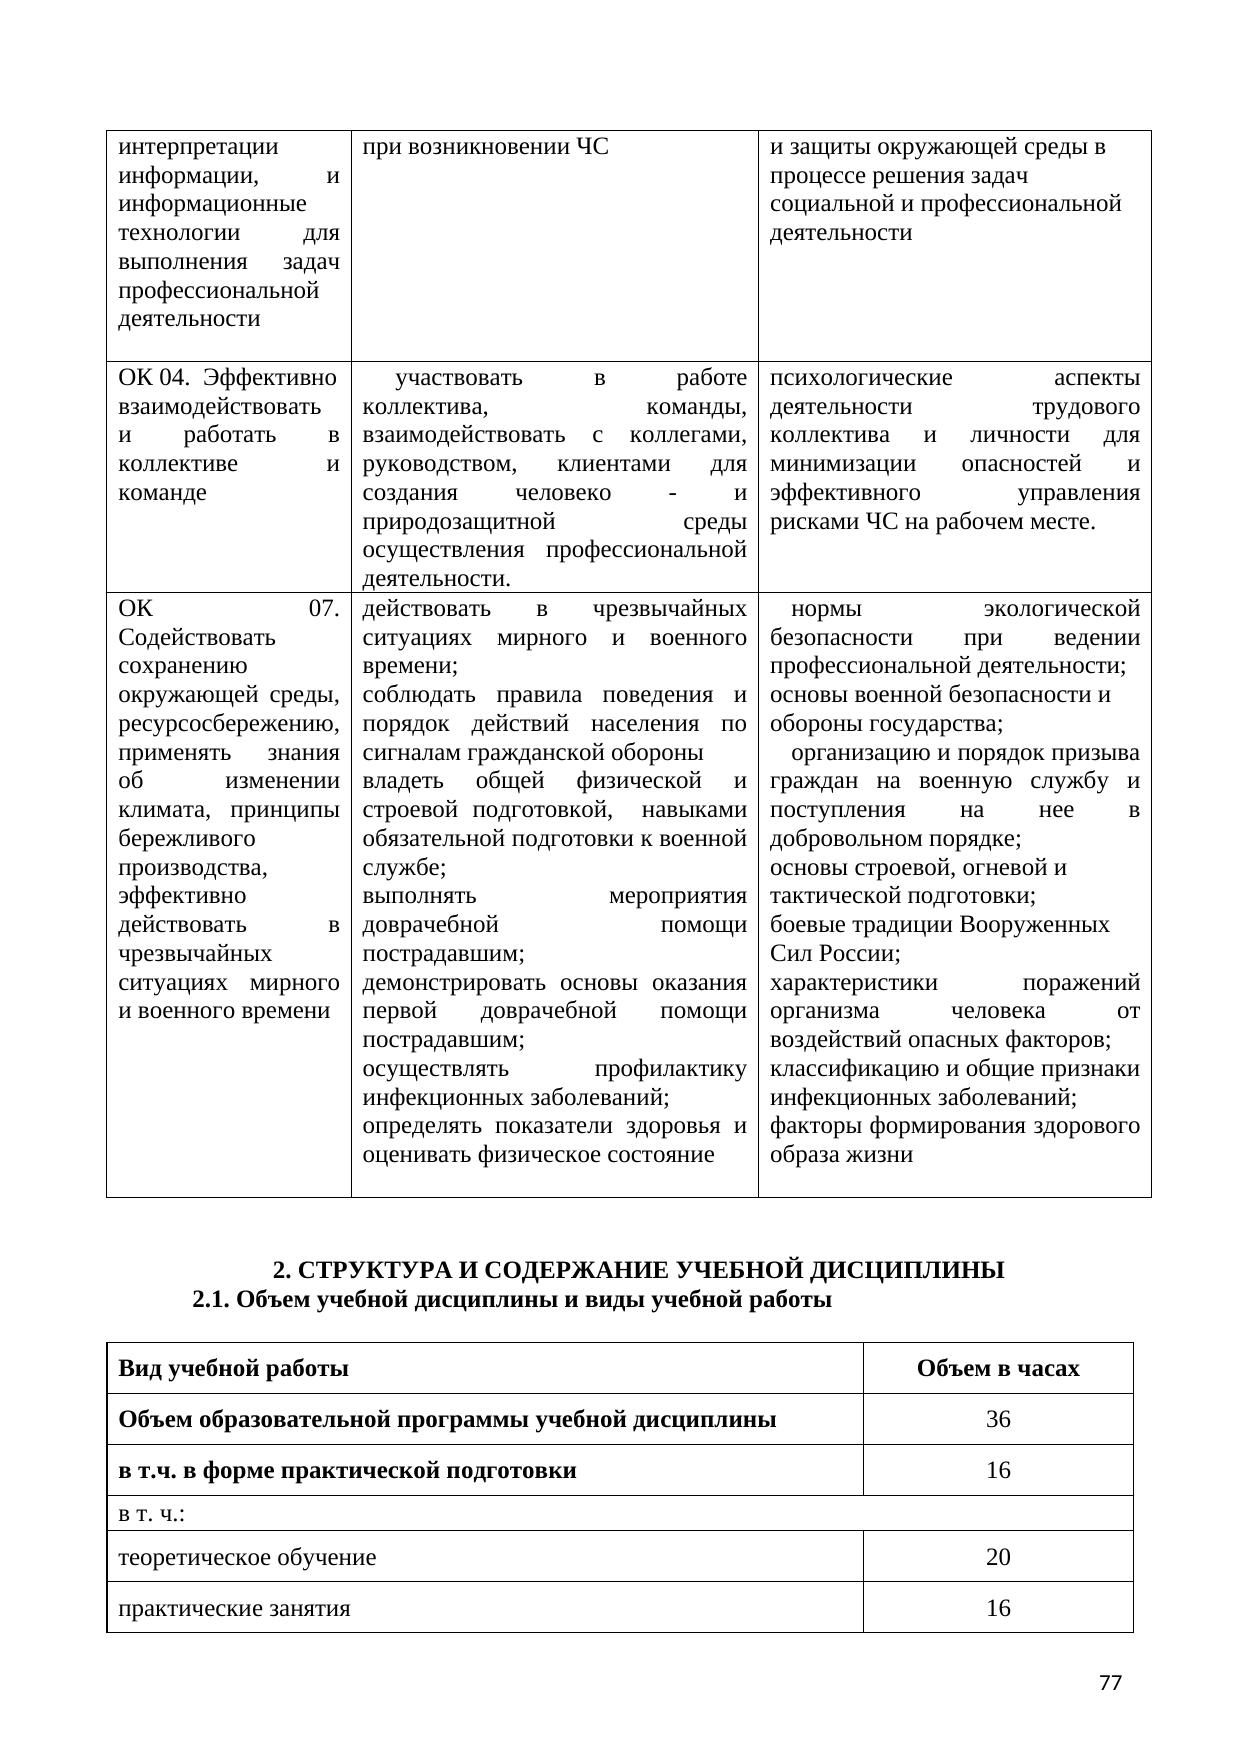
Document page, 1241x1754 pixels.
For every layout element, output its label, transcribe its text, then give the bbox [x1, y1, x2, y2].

table_cell 36 [864, 1394, 1133, 1444]
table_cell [759, 131, 1151, 361]
table_cell Объем образовательной программы учебной дисциплины [108, 1394, 863, 1444]
table_cell в т.ч. в форме практической подготовки [108, 1445, 863, 1495]
table_cell ОК 04. Эффективно взаимодействовать и работать в коллективе и команде [107, 362, 351, 592]
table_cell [107, 131, 351, 361]
table_cell участвовать в работе коллектива, команды, взаимодействовать с коллегами, руководством, клиентами для создания человеко - и природозащитной среды осуществления профессиональной деятельности. [352, 362, 758, 592]
table_cell практические занятия [108, 1582, 863, 1632]
table_cell 16 [864, 1445, 1133, 1495]
table_header Вид учебной работы [108, 1343, 863, 1393]
table_cell нормы экологической безопасности при ведении профессиональной деятельности; основы военной безопасности и обороны государства; организацию и порядок призыва граждан на военную службу и поступления на нее в добровольном порядке; основы строевой, огневой и тактической подготовки; боевые традиции Вооруженных Сил России; характеристики поражений организма человека от воздействий опасных факторов; классификацию и общие признаки инфекционных заболеваний; факторы формирования здорового образа жизни [759, 593, 1151, 1197]
table_cell 16 [864, 1582, 1133, 1632]
table_cell теоретическое обучение [108, 1531, 863, 1581]
table_cell ОК 07. Содействовать сохранению окружающей среды, ресурсосбережению, применять знания об изменении климата, принципы бережливого производства, эффективно действовать в чрезвычайных ситуациях мирного и военного времени [107, 593, 351, 1197]
table_cell в т. ч.: [108, 1496, 1133, 1530]
text 2. СТРУКТУРА И СОДЕРЖАНИЕ УЧЕБНОЙ ДИСЦИПЛИНЫ [156, 1255, 1122, 1284]
text 2.1. Объем учебной дисциплины и виды учебной работы [118, 1284, 1122, 1313]
table_cell 20 [864, 1531, 1133, 1581]
table_cell действовать в чрезвычайных ситуациях мирного и военного времени; соблюдать правила поведения и порядок действий населения по сигналам гражданской обороны владеть общей физической и строевой подготовкой, навыками обязательной подготовки к военной службе; выполнять мероприятия доврачебной помощи пострадавшим; демонстрировать основы оказания первой доврачебной помощи пострадавшим; осуществлять профилактику инфекционных заболеваний; определять показатели здоровья и оценивать физическое состояние [352, 593, 758, 1197]
table_cell психологические аспекты деятельности трудового коллектива и личности для минимизации опасностей и эффективного управления рисками ЧС на рабочем месте. [759, 362, 1151, 592]
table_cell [352, 131, 758, 361]
table_header Объем в часах [864, 1343, 1133, 1393]
